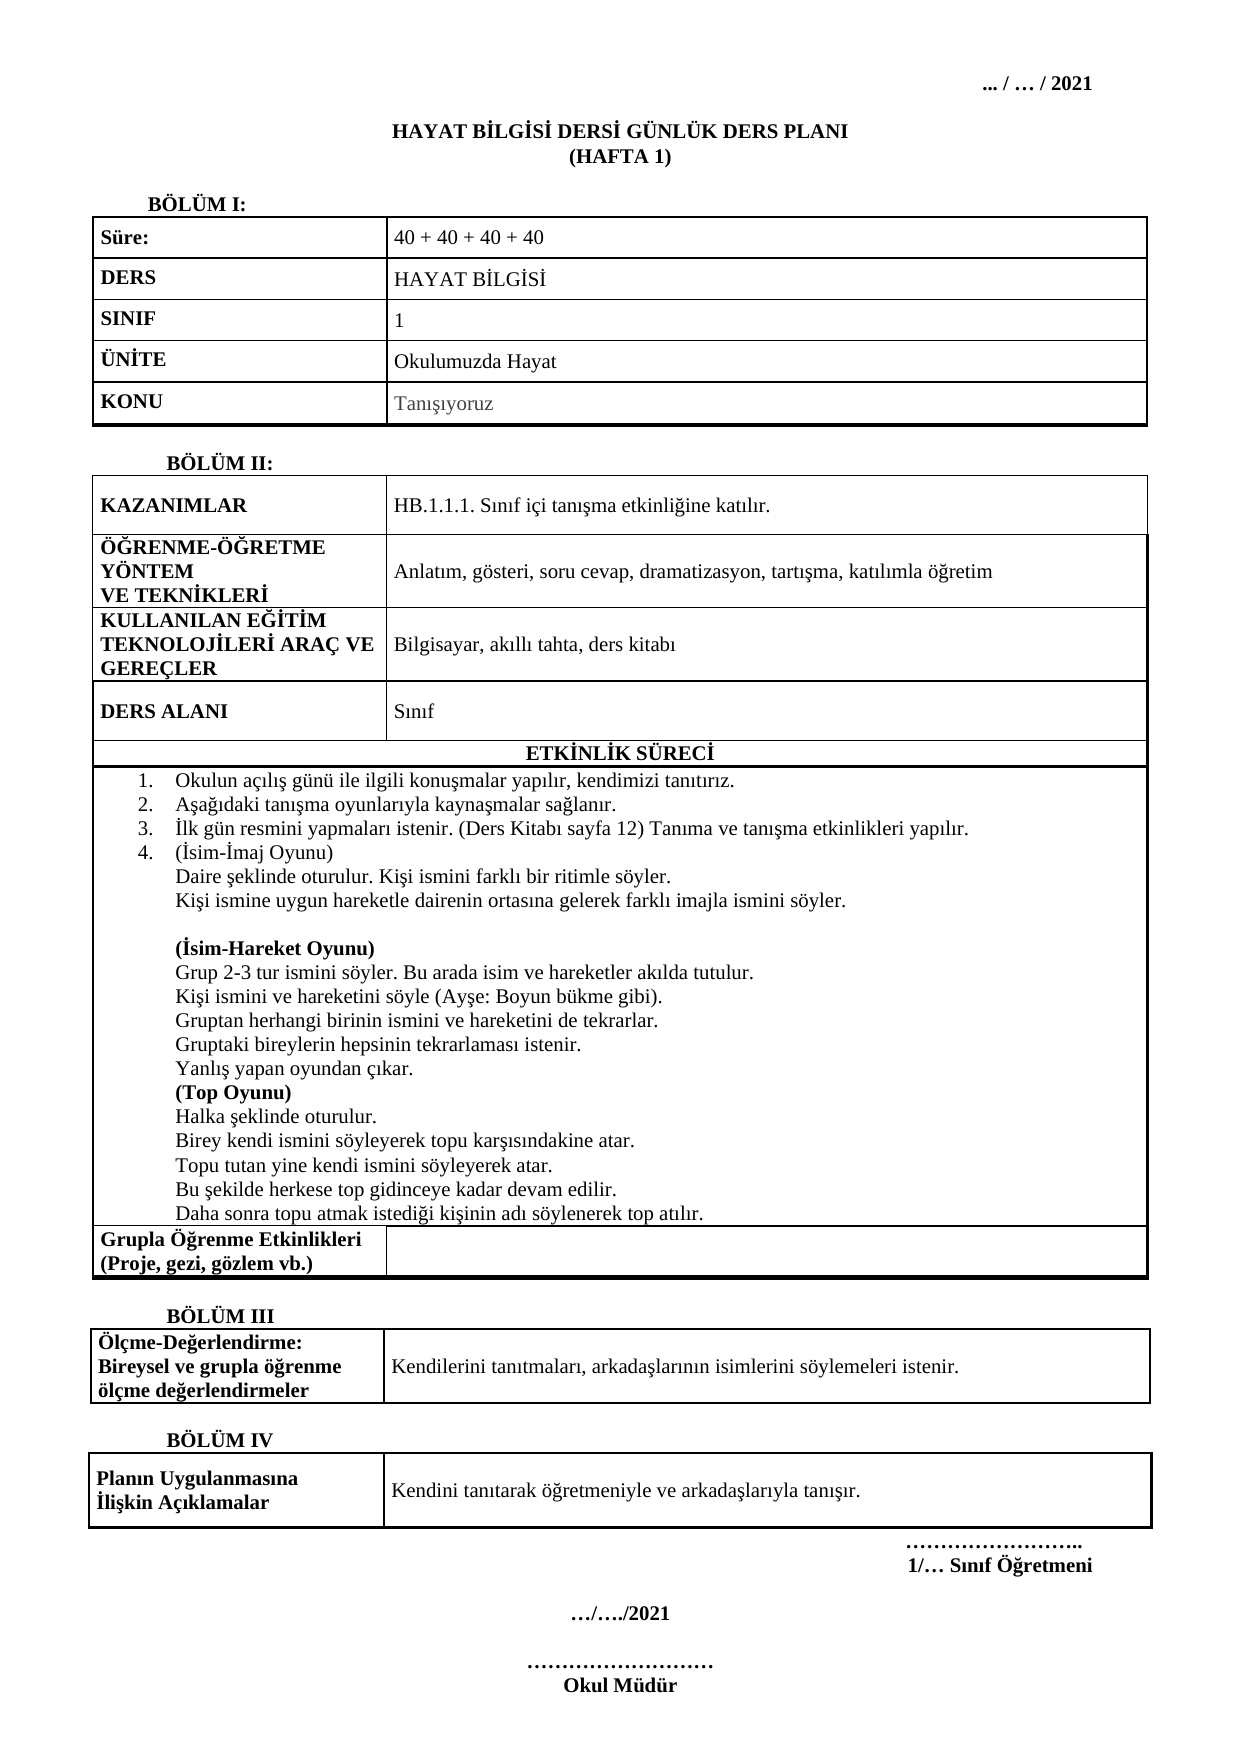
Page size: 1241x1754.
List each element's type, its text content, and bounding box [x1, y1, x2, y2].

table_header HB.1.1.1. Sınıf içi tanışma etkinliğine katılır. [387, 476, 1147, 534]
text Okul Müdür [148, 1673, 1092, 1697]
table_cell Okulumuzda Hayat [388, 341, 1146, 381]
text BÖLÜM I: [148, 192, 1092, 216]
text …………………….. [148, 1529, 1092, 1553]
table_header 40 + 40 + 40 + 40 [388, 218, 1146, 257]
table_cell KULLANILAN EĞİTİM TEKNOLOJİLERİ ARAÇ VE GEREÇLER [93, 608, 386, 680]
table_cell DERS ALANI [94, 682, 386, 740]
text 1/… Sınıf Öğretmeni [148, 1553, 1092, 1577]
table_cell Anlatım, gösteri, soru cevap, dramatizasyon, tartışma, katılımla öğretim [387, 535, 1146, 607]
table_cell ÜNİTE [94, 341, 386, 381]
table_cell Bilgisayar, akıllı tahta, ders kitabı [387, 608, 1146, 680]
table_header Kendilerini tanıtmaları, arkadaşlarının isimlerini söylemeleri istenir. [385, 1330, 1149, 1402]
table_cell ÖĞRENME-ÖĞRETME YÖNTEM VE TEKNİKLERİ [93, 535, 386, 607]
table_cell Tanışıyoruz [388, 383, 1146, 422]
table_cell [387, 1227, 1146, 1275]
table_cell ETKİNLİK SÜRECİ [94, 741, 1146, 765]
text ... / … / 2021 [148, 71, 1092, 95]
table_cell DERS [94, 259, 386, 298]
table_cell Grupla Öğrenme Etkinlikleri (Proje, gezi, gözlem vb.) [94, 1226, 386, 1275]
table_cell Sınıf [387, 682, 1146, 740]
table_cell SINIF [94, 300, 386, 340]
table_cell Okulun açılış günü ile ilgili konuşmalar yapılır, kendimizi tanıtırız. Aşağıdaki tanışma oyunlarıyla kaynaşmalar sağlanır. İlk gün resmini yapmaları istenir. (Ders Kitabı sayfa 12) Tanıma ve tanışma etkinlikleri yapılır. (İsim-İmaj Oyunu) Daire şeklinde oturulur. Kişi ismini farklı bir ritimle söyler. Kişi ismine uygun hareketle dairenin ortasına gelerek farklı imajla ismini söyler. (İsim-Hareket Oyunu) Grup 2-3 tur ismini söyler. Bu arada isim ve hareketler akılda tutulur. Kişi ismini ve hareketini söyle (Ayşe: Boyun bükme gibi). Gruptan herhangi birinin ismini ve hareketini de tekrarlar. Gruptaki bireylerin hepsinin tekrarlaması istenir. Yanlış yapan oyundan çıkar. (Top Oyunu) Halka şeklinde oturulur. Birey kendi ismini söyleyerek topu karşısındakine atar. Topu tutan yine kendi ismini söyleyerek atar. Bu şekilde herkese top gidinceye kadar devam edilir. Daha sonra topu atmak istediği kişinin adı söylenerek top atılır. [94, 768, 1146, 1225]
table_header Planın Uygulanmasına İlişkin Açıklamalar [90, 1454, 383, 1526]
text HAYAT BİLGİSİ DERSİ GÜNLÜK DERS PLANI [148, 119, 1092, 143]
table_cell 1 [388, 300, 1146, 340]
table_header KAZANIMLAR [93, 476, 386, 534]
table_cell HAYAT BİLGİSİ [388, 259, 1146, 298]
table_header Ölçme-Değerlendirme: Bireysel ve grupla öğrenme ölçme değerlendirmeler [92, 1330, 383, 1402]
subtitle BÖLÜM IV [148, 1428, 1092, 1452]
text BÖLÜM II: [148, 451, 1092, 475]
text ……………………… [148, 1649, 1092, 1673]
text (HAFTA 1) [148, 143, 1092, 168]
table_header Süre: [94, 218, 386, 257]
subtitle BÖLÜM III [148, 1304, 1092, 1328]
table_cell KONU [94, 383, 386, 422]
table_header Kendini tanıtarak öğretmeniyle ve arkadaşlarıyla tanışır. [385, 1454, 1150, 1526]
text …/…./2021 [148, 1601, 1092, 1625]
